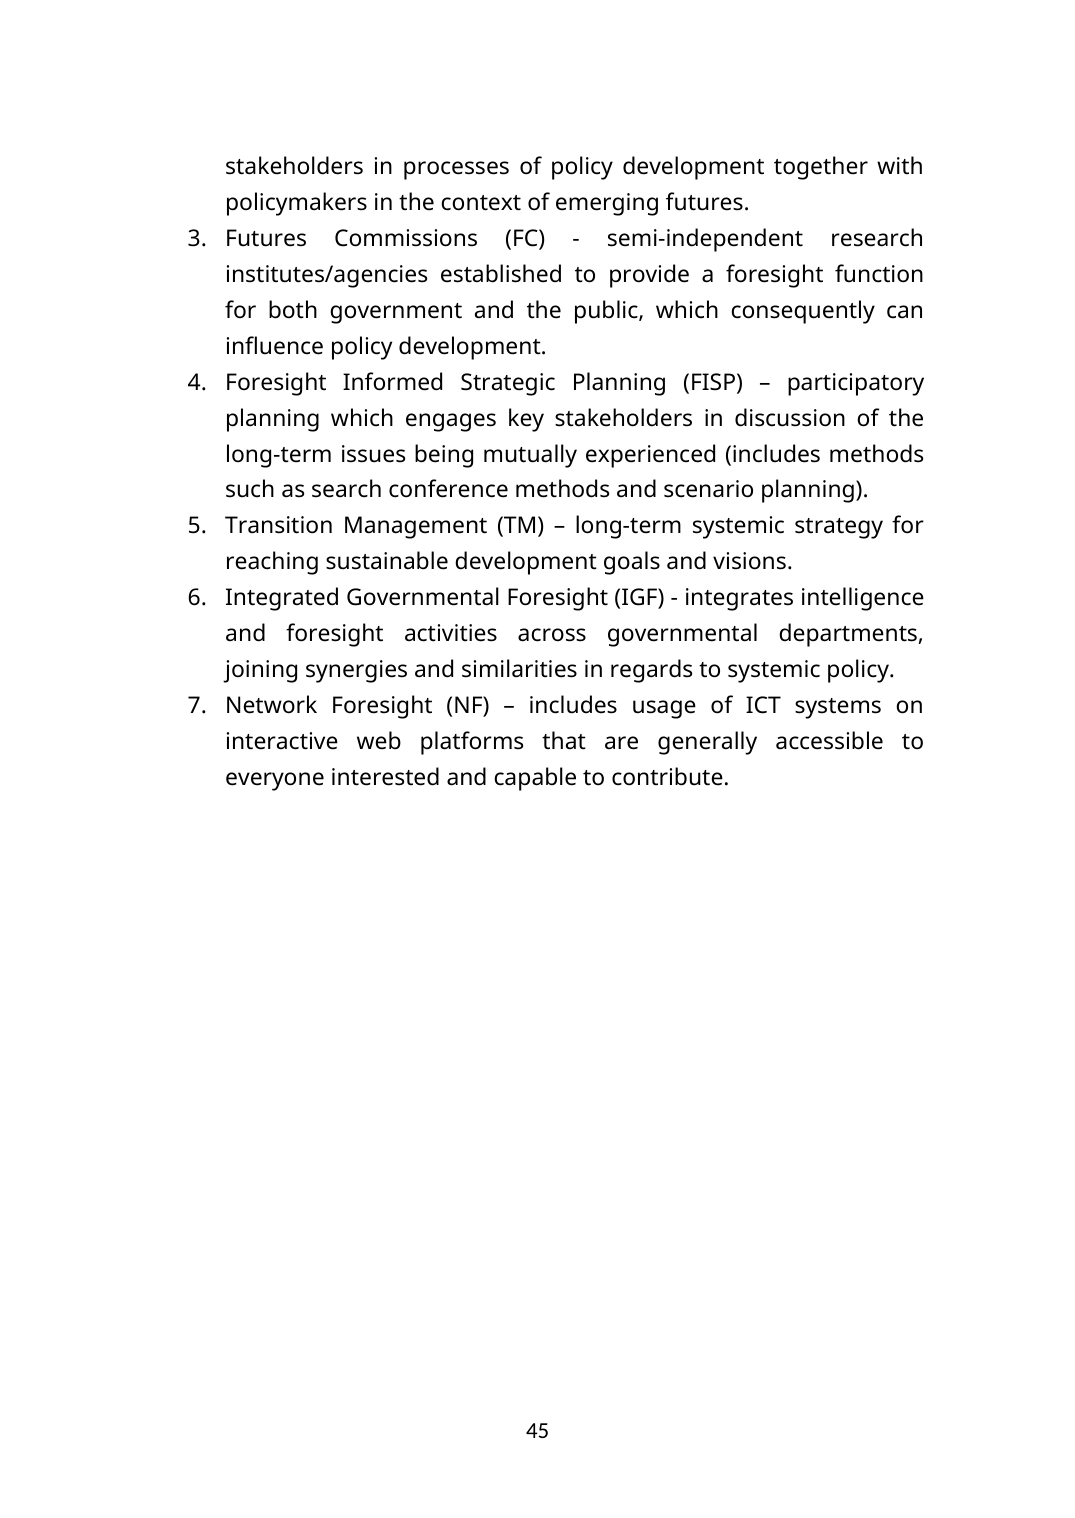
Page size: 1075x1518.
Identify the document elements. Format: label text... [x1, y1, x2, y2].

list Transition Management (TM) – long-term systemic strategy for reaching sustainable development goals and visions. [187, 509, 925, 577]
list Network Foresight (NF) – includes usage of ICT systems on interactive web platforms that are generally accessible to everyone interested and capable to contribute. [187, 689, 925, 792]
list Foresight Informed Strategic Planning (FISP) – participatory planning which engages key stakeholders in discussion of the long-term issues being mutually experienced (includes methods such as search conference methods and scenario planning). [187, 366, 925, 505]
list Futures Commissions (FC) - semi-independent research institutes/agencies established to provide a foresight function for both government and the public, which consequently can influence policy development. [187, 222, 925, 361]
list Integrated Governmental Foresight (IGF) - integrates intelligence and foresight activities across governmental departments, joining synergies and similarities in regards to systemic policy. [187, 581, 925, 684]
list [187, 150, 925, 217]
